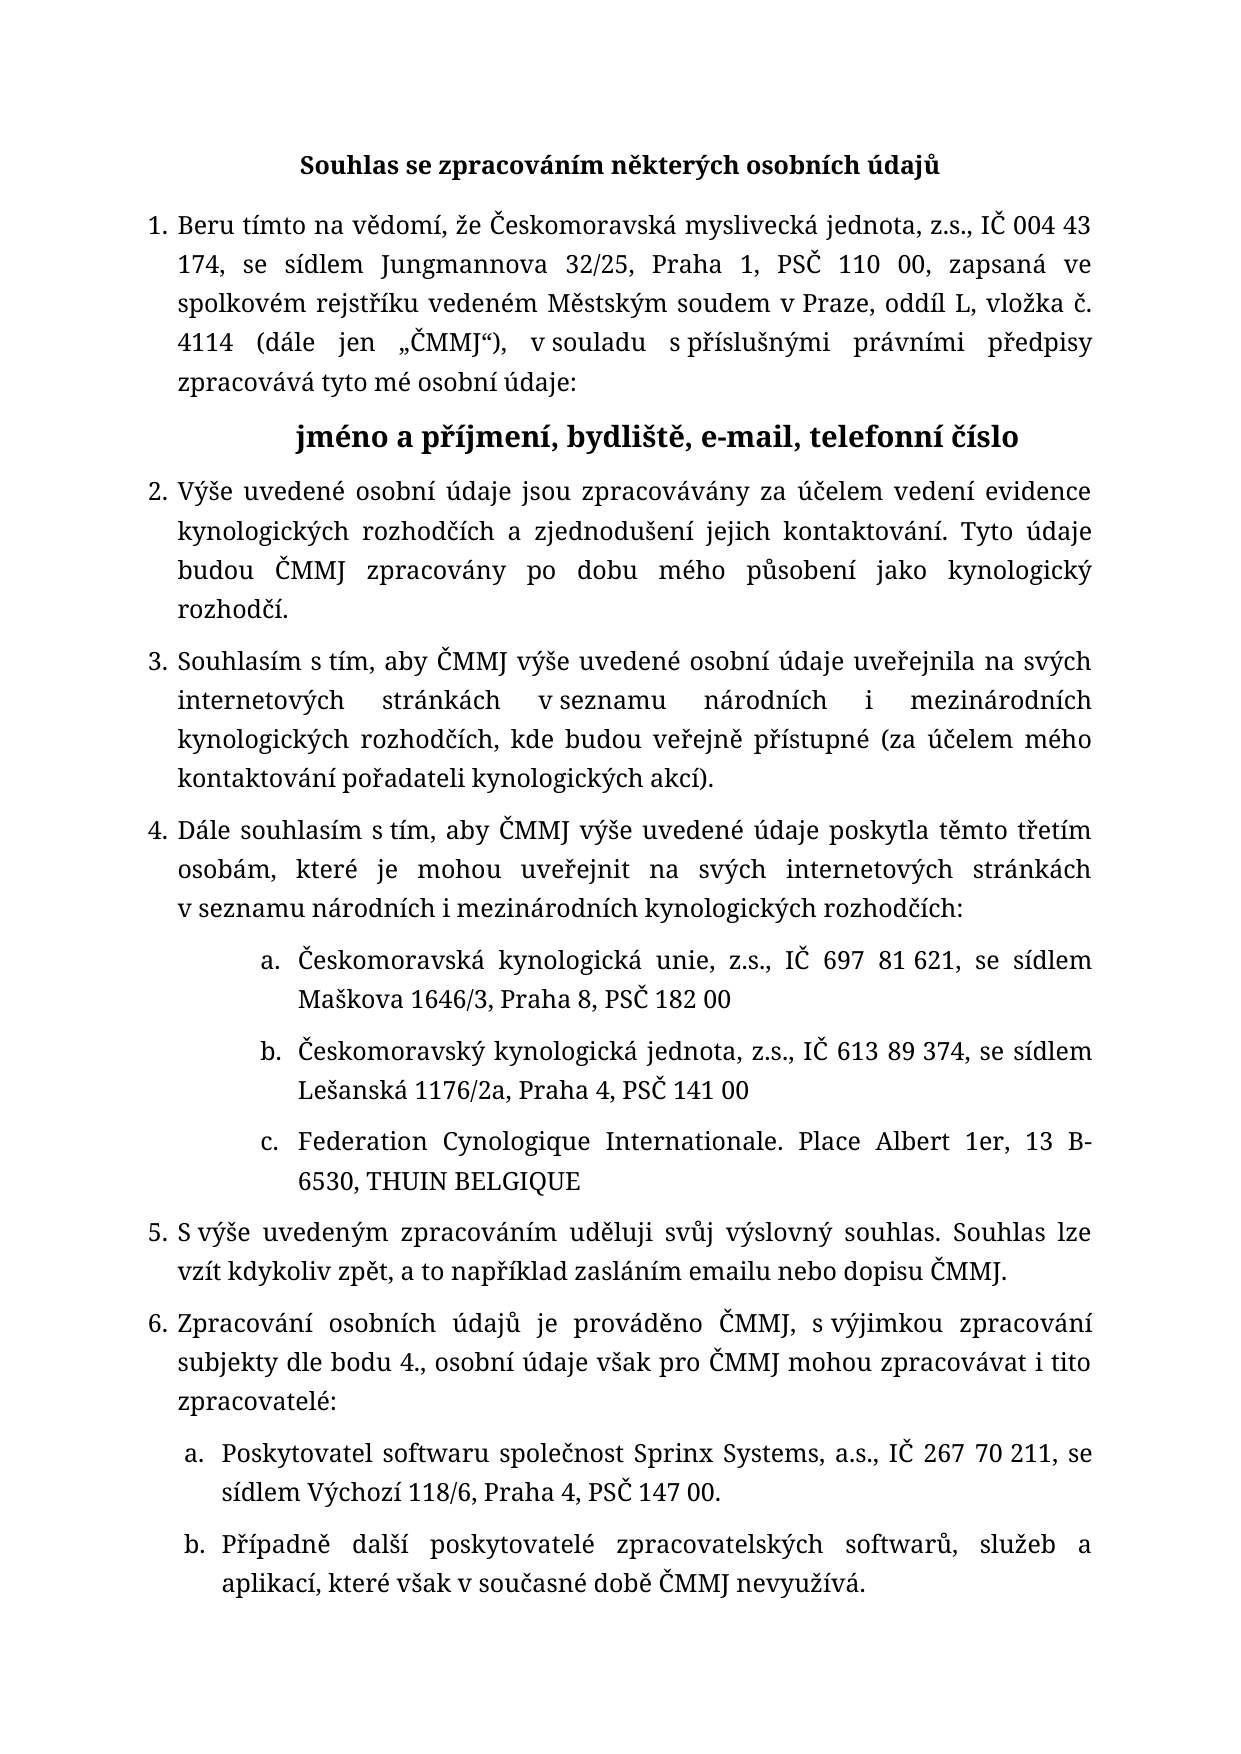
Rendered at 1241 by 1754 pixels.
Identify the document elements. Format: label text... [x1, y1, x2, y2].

list Federation Cynologique Internationale. Place Albert 1er, 13 B-6530, THUIN BELGIQUE [260, 1124, 1093, 1197]
list Českomoravská kynologická unie, z.s., IČ 697 81 621, se sídlem Maškova 1646/3, Praha 8, PSČ 182 00 [260, 942, 1093, 1016]
list Beru tímto na vědomí, že Českomoravská myslivecká jednota, z.s., IČ 004 43 174, se sídlem Jungmannova 32/25, Praha 1, PSČ 110 00, zapsaná ve spolkovém rejstříku vedeném Městským soudem v Praze, oddíl L, vložka č. 4114 (dále jen „ČMMJ“), v souladu s příslušnými právními předpisy zpracovává tyto mé osobní údaje: [148, 208, 1093, 398]
list Zpracování osobních údajů je prováděno ČMMJ, s výjimkou zpracování subjekty dle bodu 4., osobní údaje však pro ČMMJ mohou zpracovávat i tito zpracovatelé: [148, 1306, 1093, 1418]
list Poskytovatel softwaru společnost Sprinx Systems, a.s., IČ 267 70 211, se sídlem Výchozí 118/6, Praha 4, PSČ 147 00. [184, 1436, 1093, 1509]
list Dále souhlasím s tím, aby ČMMJ výše uvedené údaje poskytla těmto třetím osobám, které je mohou uveřejnit na svých internetových stránkách v seznamu národních i mezinárodních kynologických rozhodčích: [148, 812, 1093, 925]
list Případně další poskytovatelé zpracovatelských softwarů, služeb a aplikací, které však v současné době ČMMJ nevyužívá. [184, 1527, 1093, 1600]
list Českomoravský kynologická jednota, z.s., IČ 613 89 374, se sídlem Lešanská 1176/2a, Praha 4, PSČ 141 00 [260, 1033, 1093, 1106]
list S výše uvedeným zpracováním uděluji svůj výslovný souhlas. Souhlas lze vzít kdykoliv zpět, a to například zasláním emailu nebo dopisu ČMMJ. [148, 1215, 1093, 1288]
list Výše uvedené osobní údaje jsou zpracovávány za účelem vedení evidence kynologických rozhodčích a zjednodušení jejich kontaktování. Tyto údaje budou ČMMJ zpracovány po dobu mého působení jako kynologický rozhodčí. [148, 474, 1093, 626]
list Souhlasím s tím, aby ČMMJ výše uvedené osobní údaje uveřejnila na svých internetových stránkách v seznamu národních i mezinárodních kynologických rozhodčích, kde budou veřejně přístupné (za účelem mého kontaktování pořadateli kynologických akcí). [148, 643, 1093, 795]
text Souhlas se zpracováním některých osobních údajů [148, 148, 1093, 182]
list jméno a příjmení, bydliště, e-mail, telefonní číslo [223, 416, 1093, 456]
